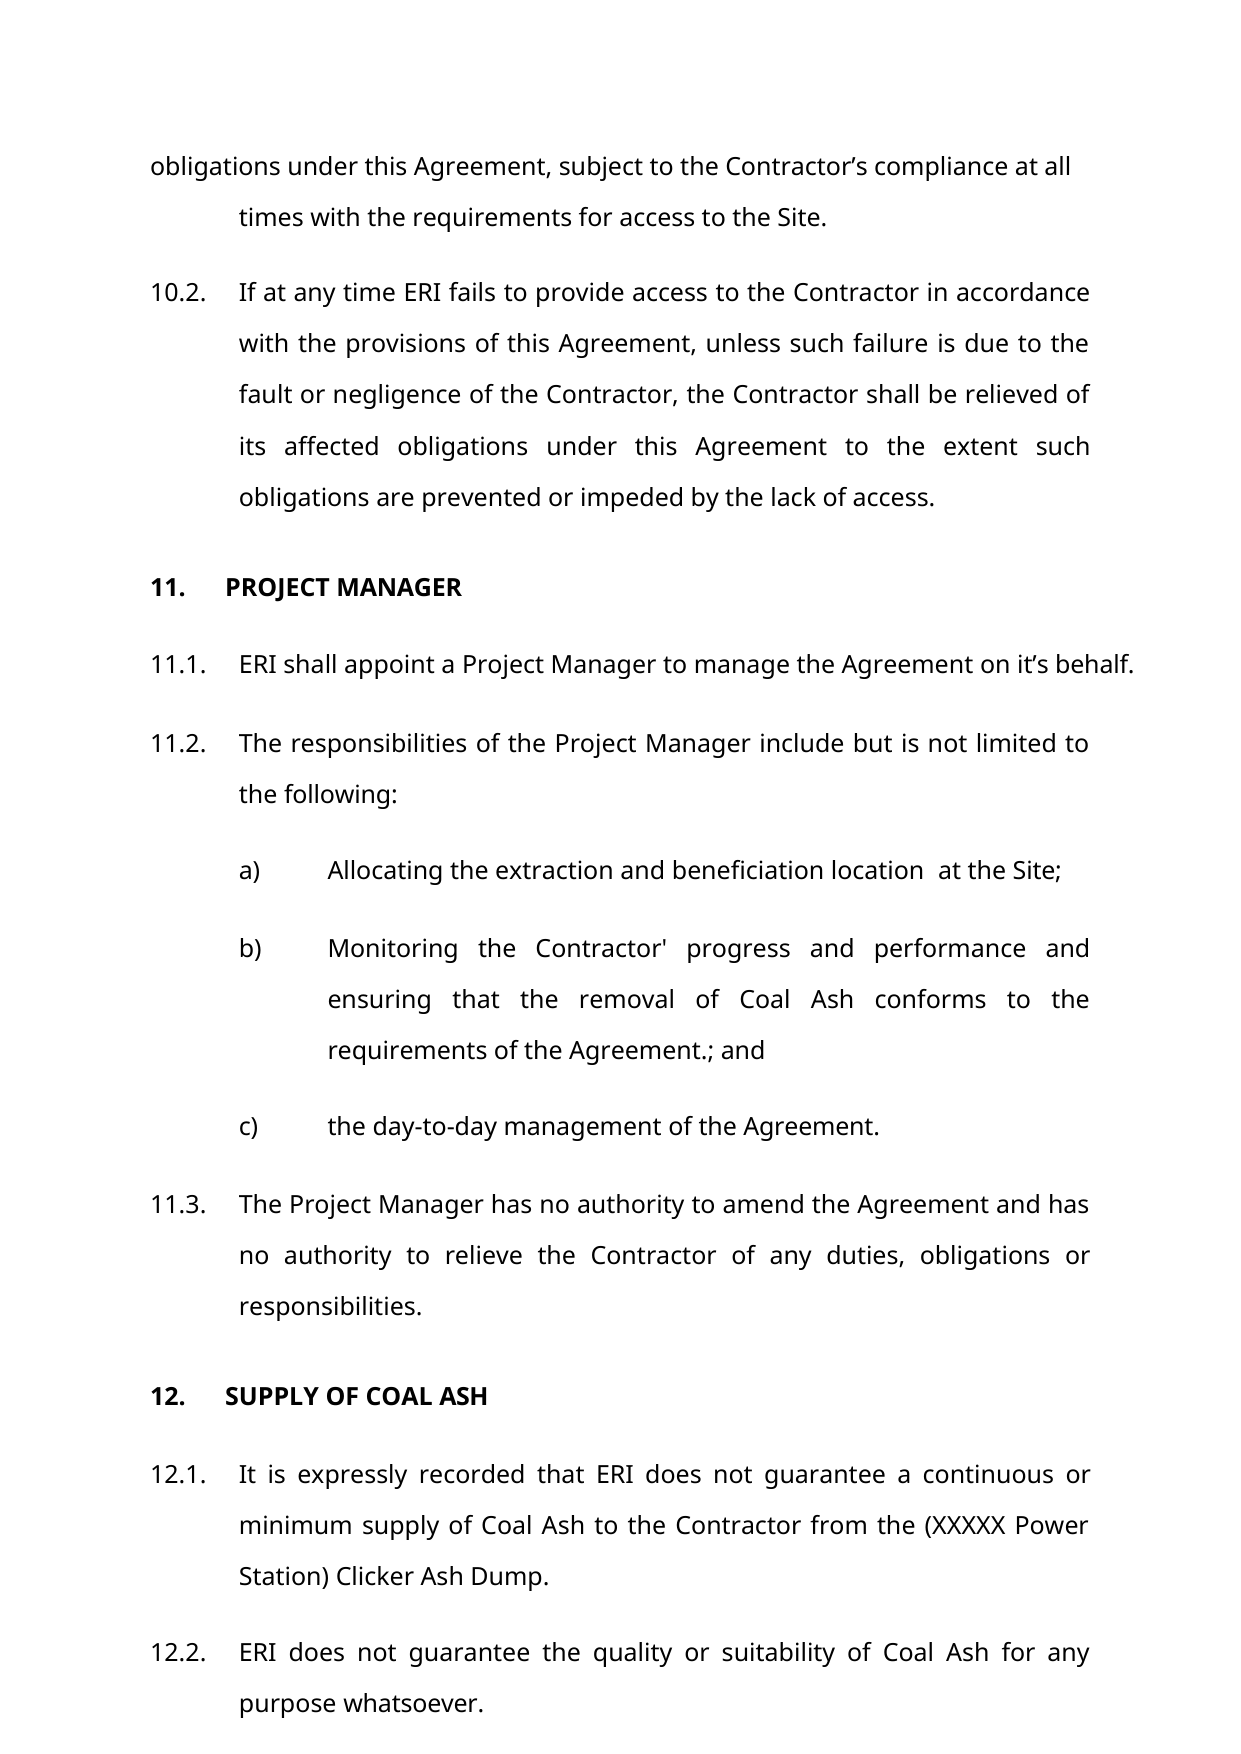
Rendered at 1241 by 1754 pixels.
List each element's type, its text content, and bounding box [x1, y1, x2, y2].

list Allocating the extraction and beneficiation location at the Site; [238, 852, 1240, 887]
list If at any time ERI fails to provide access to the Contractor in accordance with the provisions of this Agreement, unless such failure is due to the fault or negligence of the Contractor, the Contractor shall be relieved of its affected obligations under this Agreement to the extent such obligations are prevented or impeded by the lack of access. [150, 275, 1091, 513]
subtitle SUPPLY OF COAL ASH [150, 1379, 1240, 1413]
list ERI shall appoint a Project Manager to manage the Agreement on it’s behalf. [150, 647, 1240, 681]
text obligations under this Agreement, subject to the Contractor’s compliance at all times with the requirements for access to the Site. [150, 148, 1094, 233]
list The responsibilities of the Project Manager include but is not limited to the following: [150, 725, 1090, 811]
list Monitoring the Contractor' progress and performance and ensuring that the removal of Coal Ash conforms to the requirements of the Agreement.; and [238, 931, 1091, 1067]
list The Project Manager has no authority to amend the Agreement and has no authority to relieve the Contractor of any duties, obligations or responsibilities. [150, 1187, 1090, 1323]
list the day-to-day management of the Agreement. [238, 1109, 1240, 1143]
list It is expressly recorded that ERI does not guarantee a continuous or minimum supply of Coal Ash to the Contractor from the (XXXXX Power Station) Clicker Ash Dump. [150, 1457, 1091, 1593]
subtitle PROJECT MANAGER [150, 569, 1240, 603]
list ERI does not guarantee the quality or suitability of Coal Ash for any purpose whatsoever. [150, 1635, 1091, 1720]
